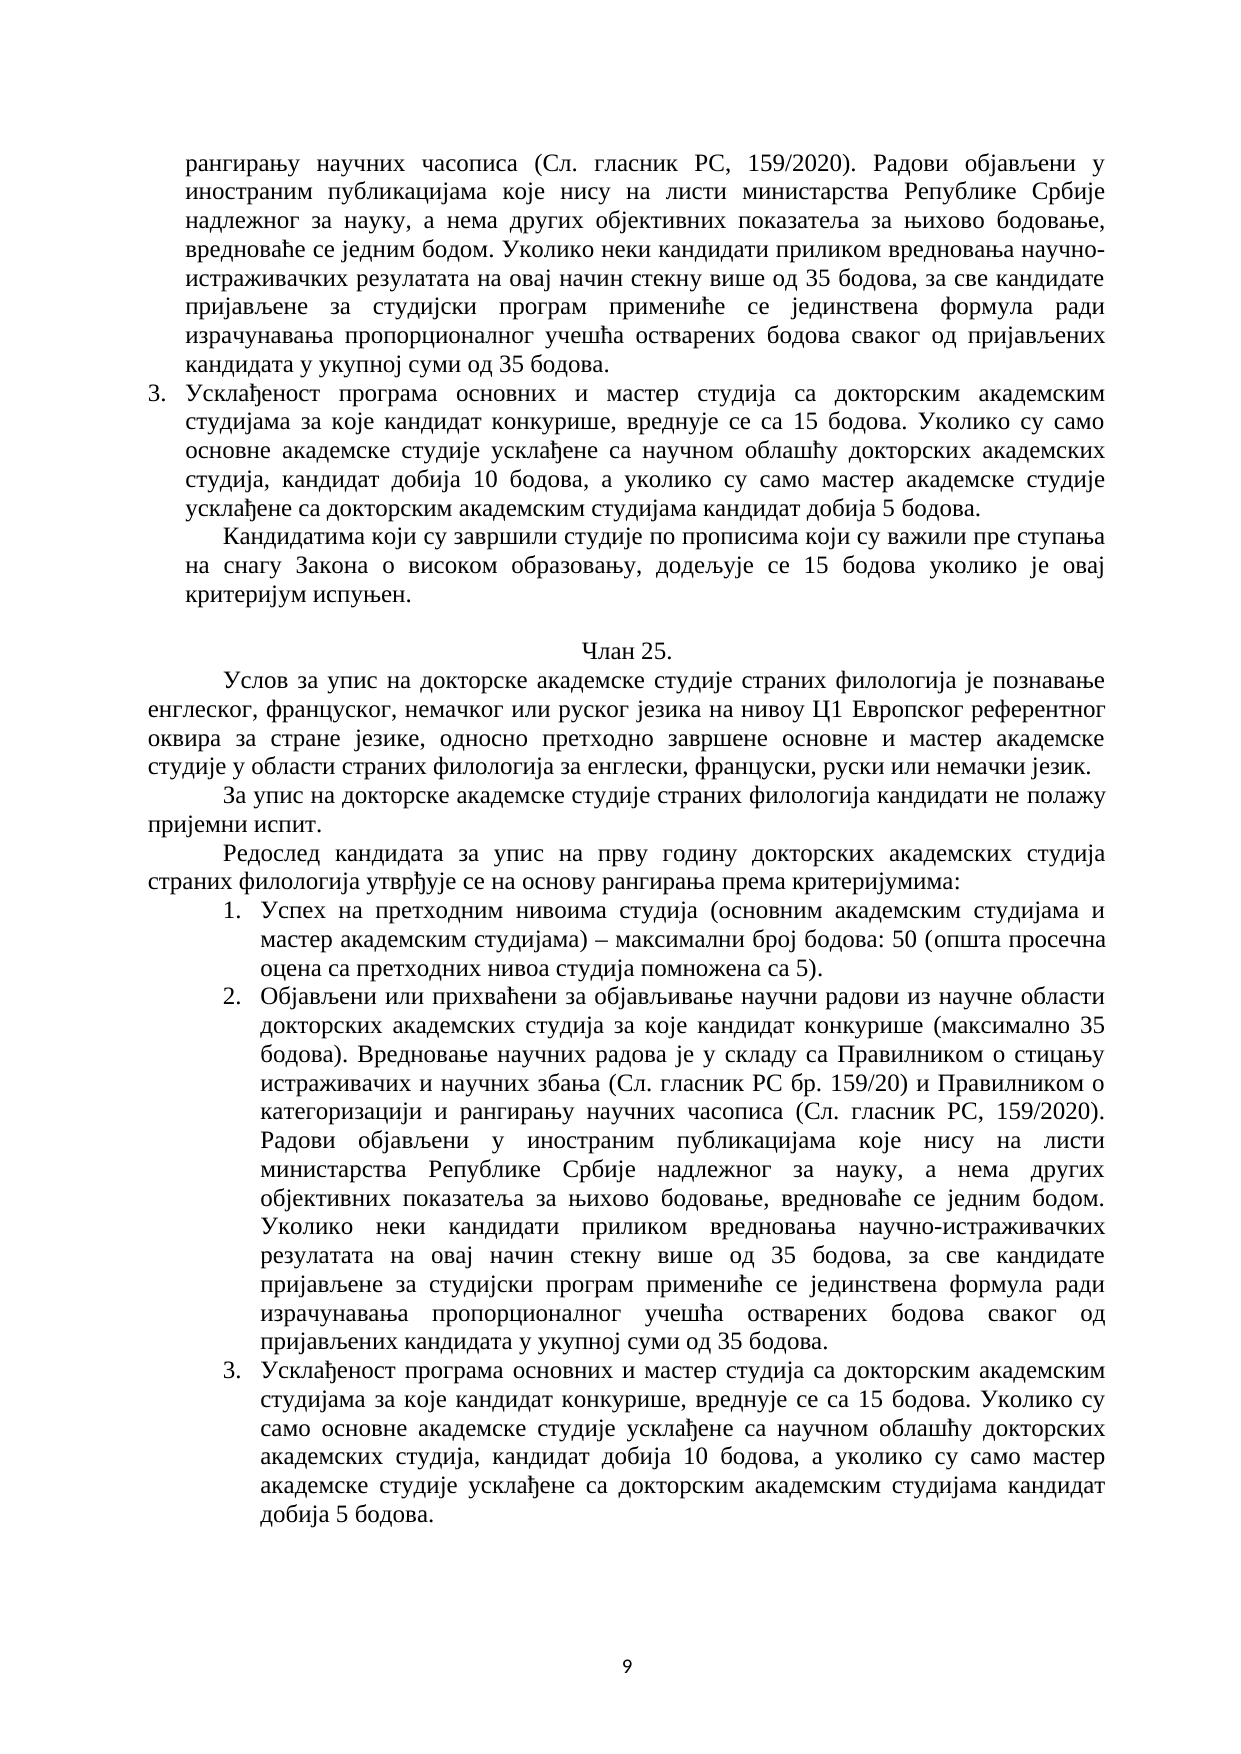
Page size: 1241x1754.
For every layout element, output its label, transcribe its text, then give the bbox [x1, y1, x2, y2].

list Усклађеност програма основних и мастер студија са докторским академским студијама за које кандидат конкурише, вреднује се са 15 бодова. Уколико су само основне академске студије усклађене са научном облашћу докторских академских студија, кандидат добија 10 бодова, а уколико су само мастер академске студије усклађене са докторским академским студијама кандидат добија 5 бодова. [223, 1355, 1106, 1528]
text Редослед кандидата за упис на прву годину докторских академских студија страних филологија утврђује се на основу рангирања према критеријумима: [148, 838, 1106, 895]
text За упис на докторске академске студије страних филологија кандидати не полажу пријемни испит. [148, 780, 1106, 838]
list Објављени или прихваћени за објављивање научни радови из научне области докторских академских студија за које кандидат конкурише (максимално 35 бодова). Вредновање научних радова је у складу са Правилником о стицању истраживачих и научних збања (Сл. гласник РС бр. 159/20) и Правилником о категоризацији и рангирању научних часописа (Сл. гласник РС, 159/2020). Радови објављени у иностраним публикацијама које нису на листи министарства Републике Србије надлежног за науку, а нема других објективних показатеља за њихово бодовање, вредноваће се једним бодом. Уколико неки кандидати приликом вредновања научно-истраживачких резулатата на овај начин стекну више од 35 бодова, за све кандидате пријављене за студијски програм примениће се јединствена формула ради израчунавања пропорционалног учешћа остварених бодова сваког од пријављених кандидата у укупној суми од 35 бодова. [223, 981, 1106, 1355]
list Успех на претходним нивоима студија (основним академским студијама и мастер академским студијама) – максимални број бодова: 50 (општа просечна оцена са претходних нивоа студија помножена са 5). [223, 895, 1106, 981]
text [148, 148, 1106, 378]
text Члан 25. [148, 636, 1106, 665]
text Кандидатима који су завршили студије по прописима који су важили пре ступања на снагу Закона о високом образовању, додељује се 15 бодова уколико је овај критеријум испуњен. [185, 521, 1106, 608]
text 3. Усклађеност програма основних и мастер студија са докторским академским студијама за које кандидат конкурише, вреднује се са 15 бодова. Уколико су само основне академске студије усклађене са научном облашћу докторских академских студија, кандидат добија 10 бодова, а уколико су само мастер академске студије усклађене са докторским академским студијама кандидат добија 5 бодова. [148, 378, 1106, 521]
text Услов за упис на докторске академске студије страних филологија је познавање енглеског, француског, немачког или руског језика на нивоу Ц1 Европског референтног оквира за стране језике, односно претходно завршене основне и мастер академске студије у области страних филологија за енглески, француски, руски или немачки језик. [148, 665, 1106, 780]
